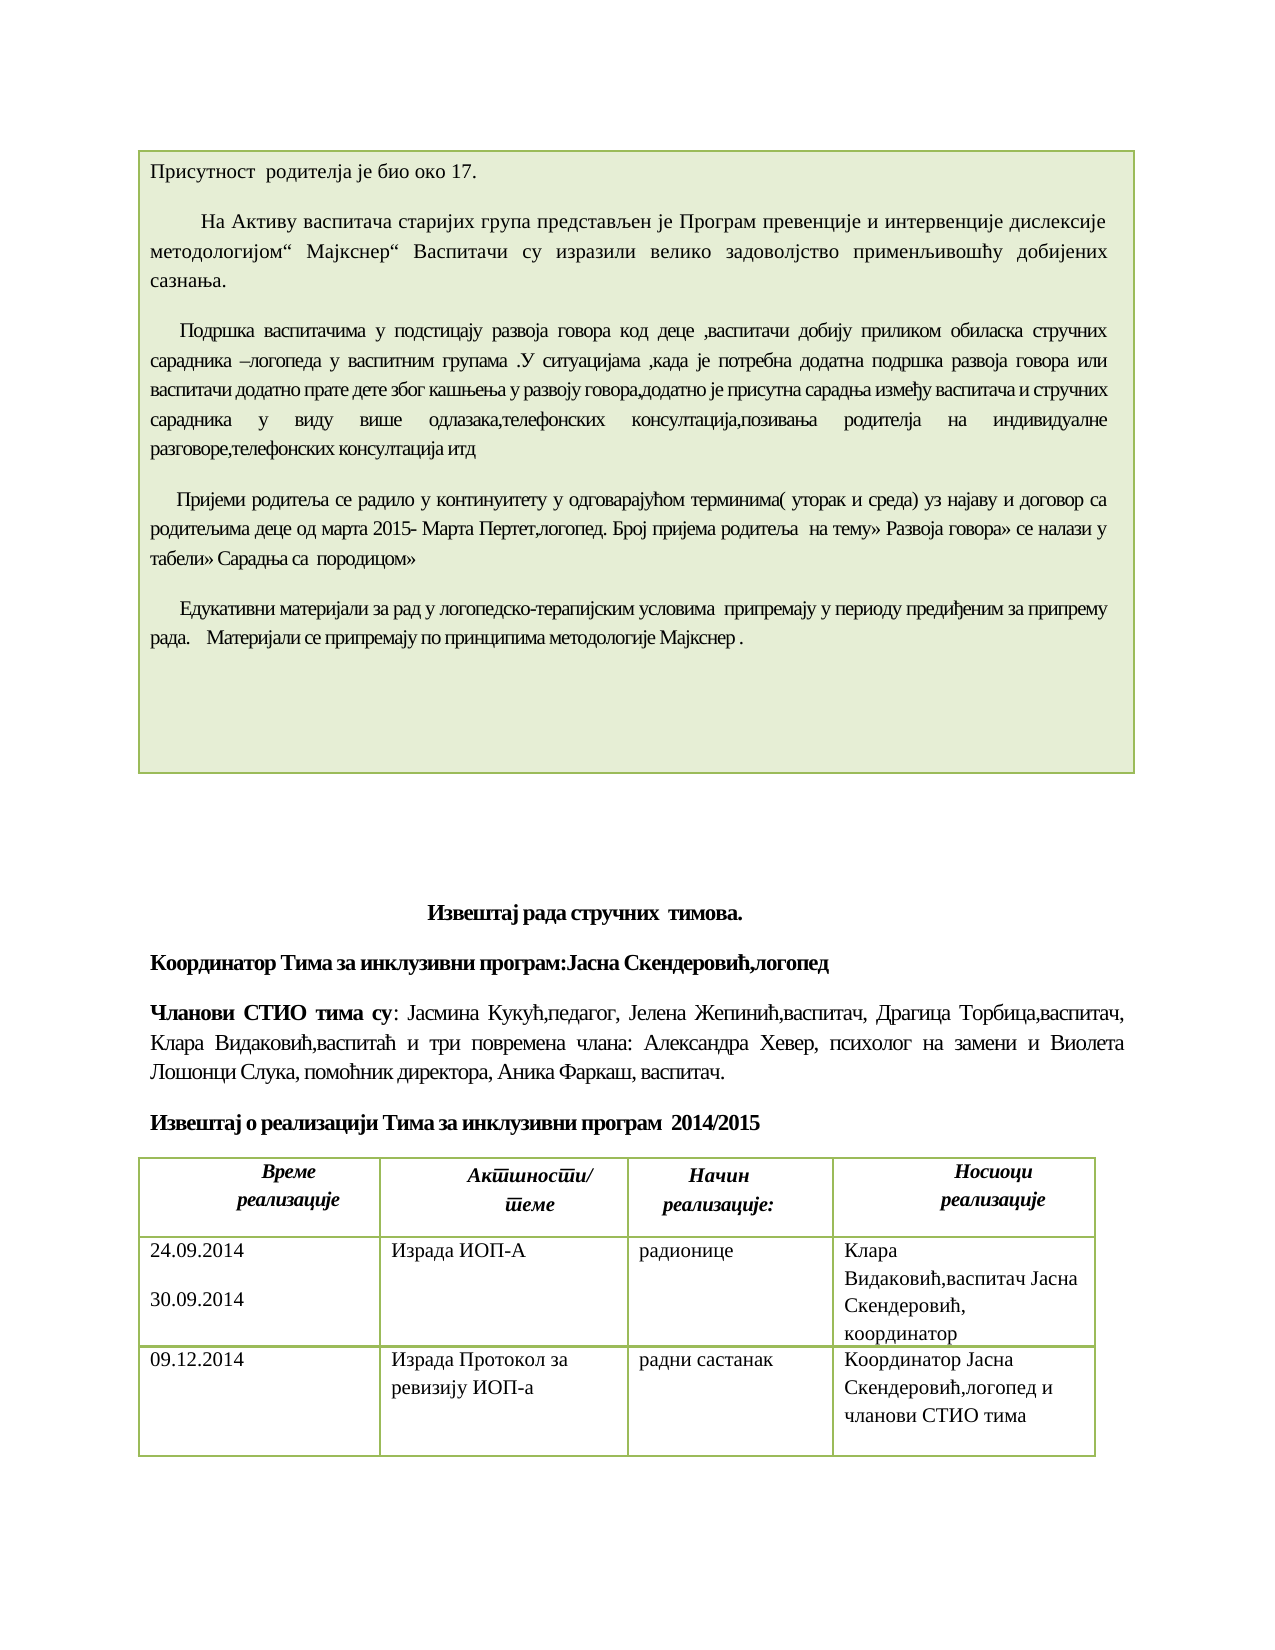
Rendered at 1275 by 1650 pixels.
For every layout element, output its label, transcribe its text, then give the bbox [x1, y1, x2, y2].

table_cell радионице [629, 1238, 832, 1345]
table_cell радни састанак [629, 1348, 832, 1455]
table_header Носиоци реализације [834, 1159, 1094, 1236]
table_cell 24.09.2014 30.09.2014 [140, 1238, 379, 1345]
table_header Време реализације [140, 1159, 379, 1236]
text Чланови СТИО тима су: Јасмина Кукућ,педагог, Јелена Жепинић,васпитач, Драгица Торбица,васпитач, Клара Видаковић,васпитаћ и три повремена члана: Александра Хевер, психолог на замени и Виолета Лошонци Слука, помоћник директора, Аника Фаркаш, васпитач. [150, 997, 1125, 1086]
table_header Начин реализације: [629, 1159, 832, 1236]
text Координатор Тима за инклузивни програм:Јасна Скендеровић,логопед [150, 947, 1125, 976]
text Извештај о реализацији Тима за инклузивни програм 2014/2015 [150, 1106, 1125, 1136]
table_cell Клара Видаковић,васпитач Јасна Скендеровић, координатор [834, 1238, 1094, 1345]
table_cell Израда ИОП-А [381, 1238, 627, 1345]
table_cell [140, 152, 1133, 772]
table_cell 09.12.2014 [140, 1348, 379, 1455]
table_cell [834, 1348, 1094, 1455]
table_cell Израда Протокол за ревизију ИОП-а [381, 1348, 627, 1455]
text Извештај рада стручних тимова. [150, 897, 1125, 926]
table_header Актшности/теме [381, 1159, 627, 1236]
